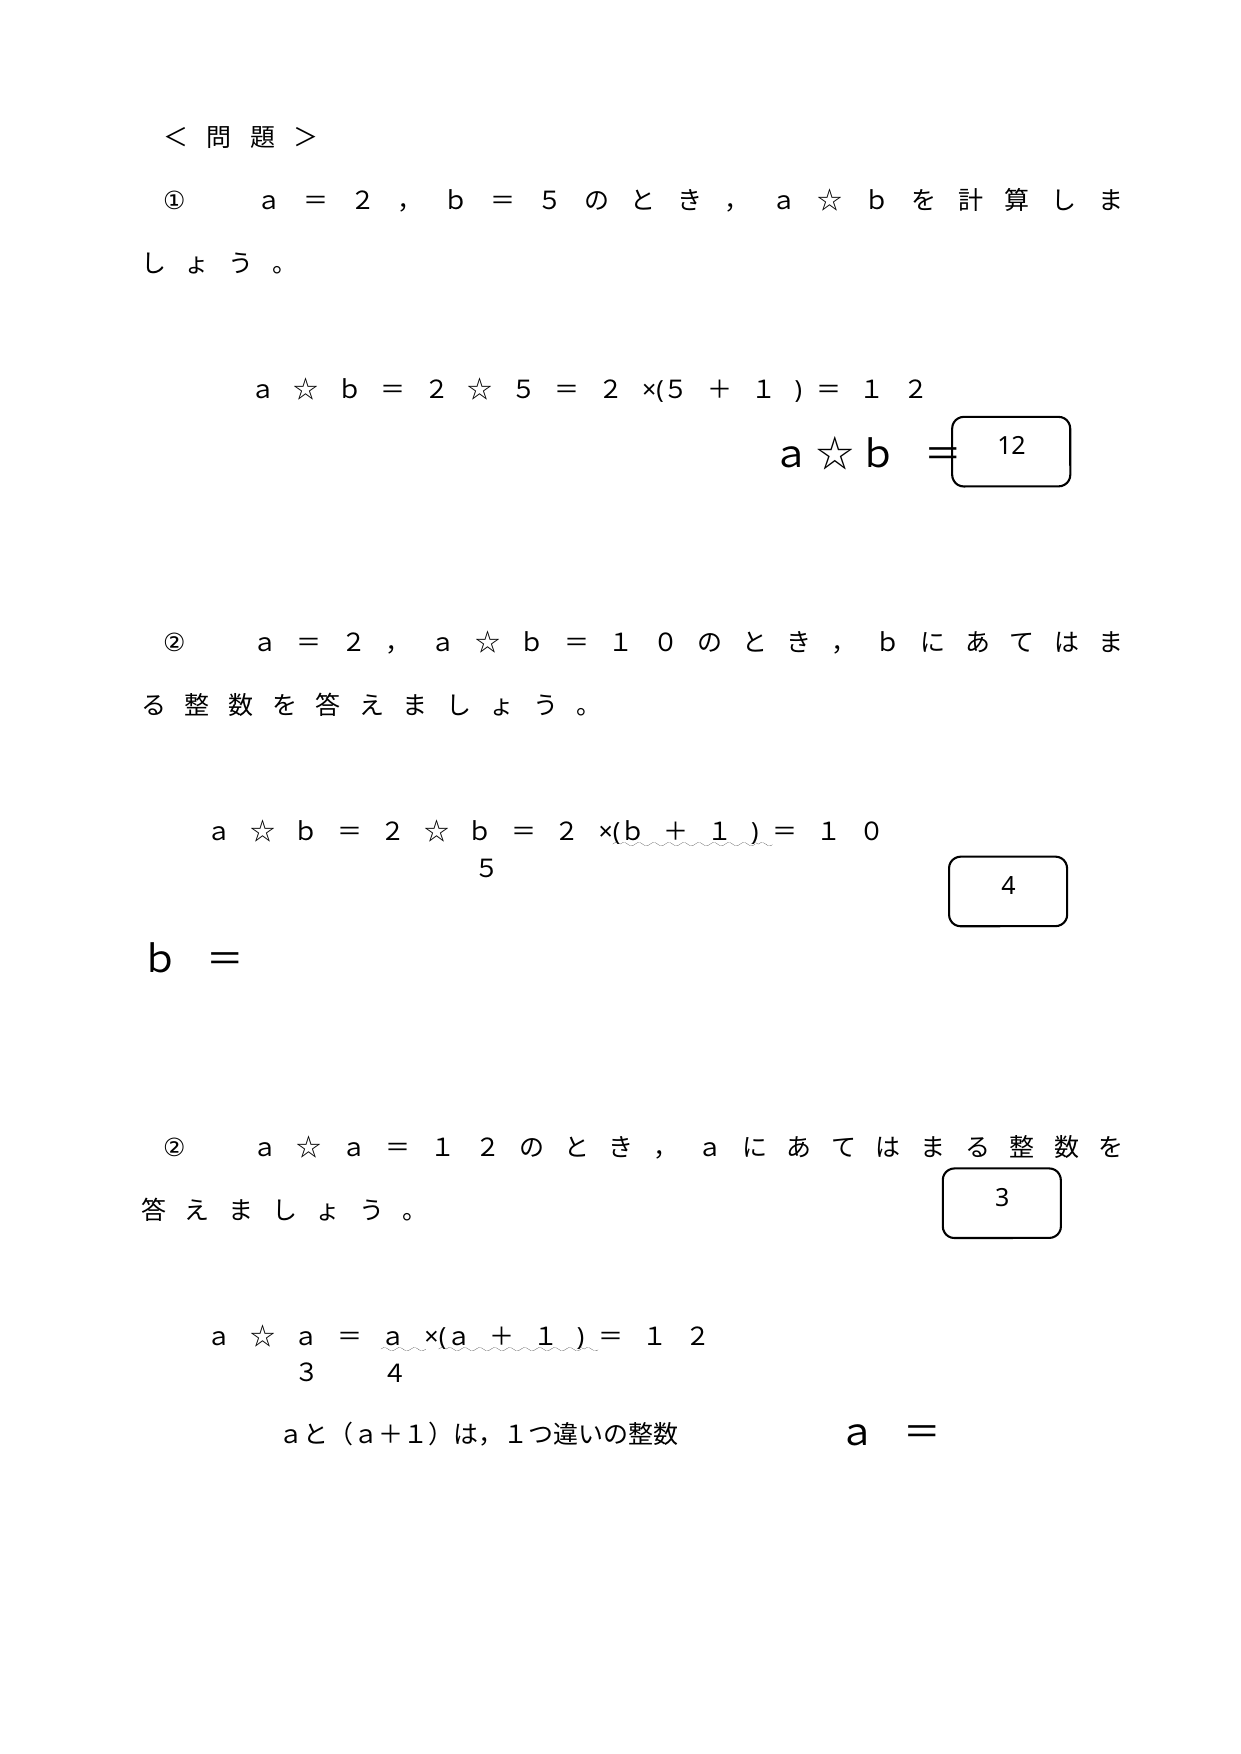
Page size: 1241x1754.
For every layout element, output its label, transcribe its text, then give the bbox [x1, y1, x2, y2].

text ａ☆ｂ ＝ [1068, 419, 1143, 482]
text ② ａ☆ａ＝１２のとき，ａにあてはまる整数を答えましょう。 [119, 1114, 1143, 1240]
text ａ☆ｂ ＝ [954, 419, 1069, 482]
text ａ☆ｂ＝２☆５＝２×(５＋１)＝１２ [119, 356, 1143, 419]
text ａ☆ｂ＝２☆ｂ＝２×(ｂ＋１)＝１０ [119, 798, 1143, 861]
text ａ☆ａ＝ａ×(ａ＋１)＝１２ [119, 1303, 1143, 1366]
text ② ａ＝２，ａ☆ｂ＝１０のとき，ｂにあてはまる整数を答えましょう。 [119, 609, 1143, 735]
text ａ☆ｂ ＝ [98, 419, 954, 482]
text ＜問題＞ [119, 104, 1143, 167]
text ① ａ＝２，ｂ＝５のとき，ａ☆ｂを計算しましょう。 [119, 167, 1143, 293]
text ｂ ＝ [119, 861, 1143, 987]
text ａ ＝ [98, 1398, 1143, 1461]
